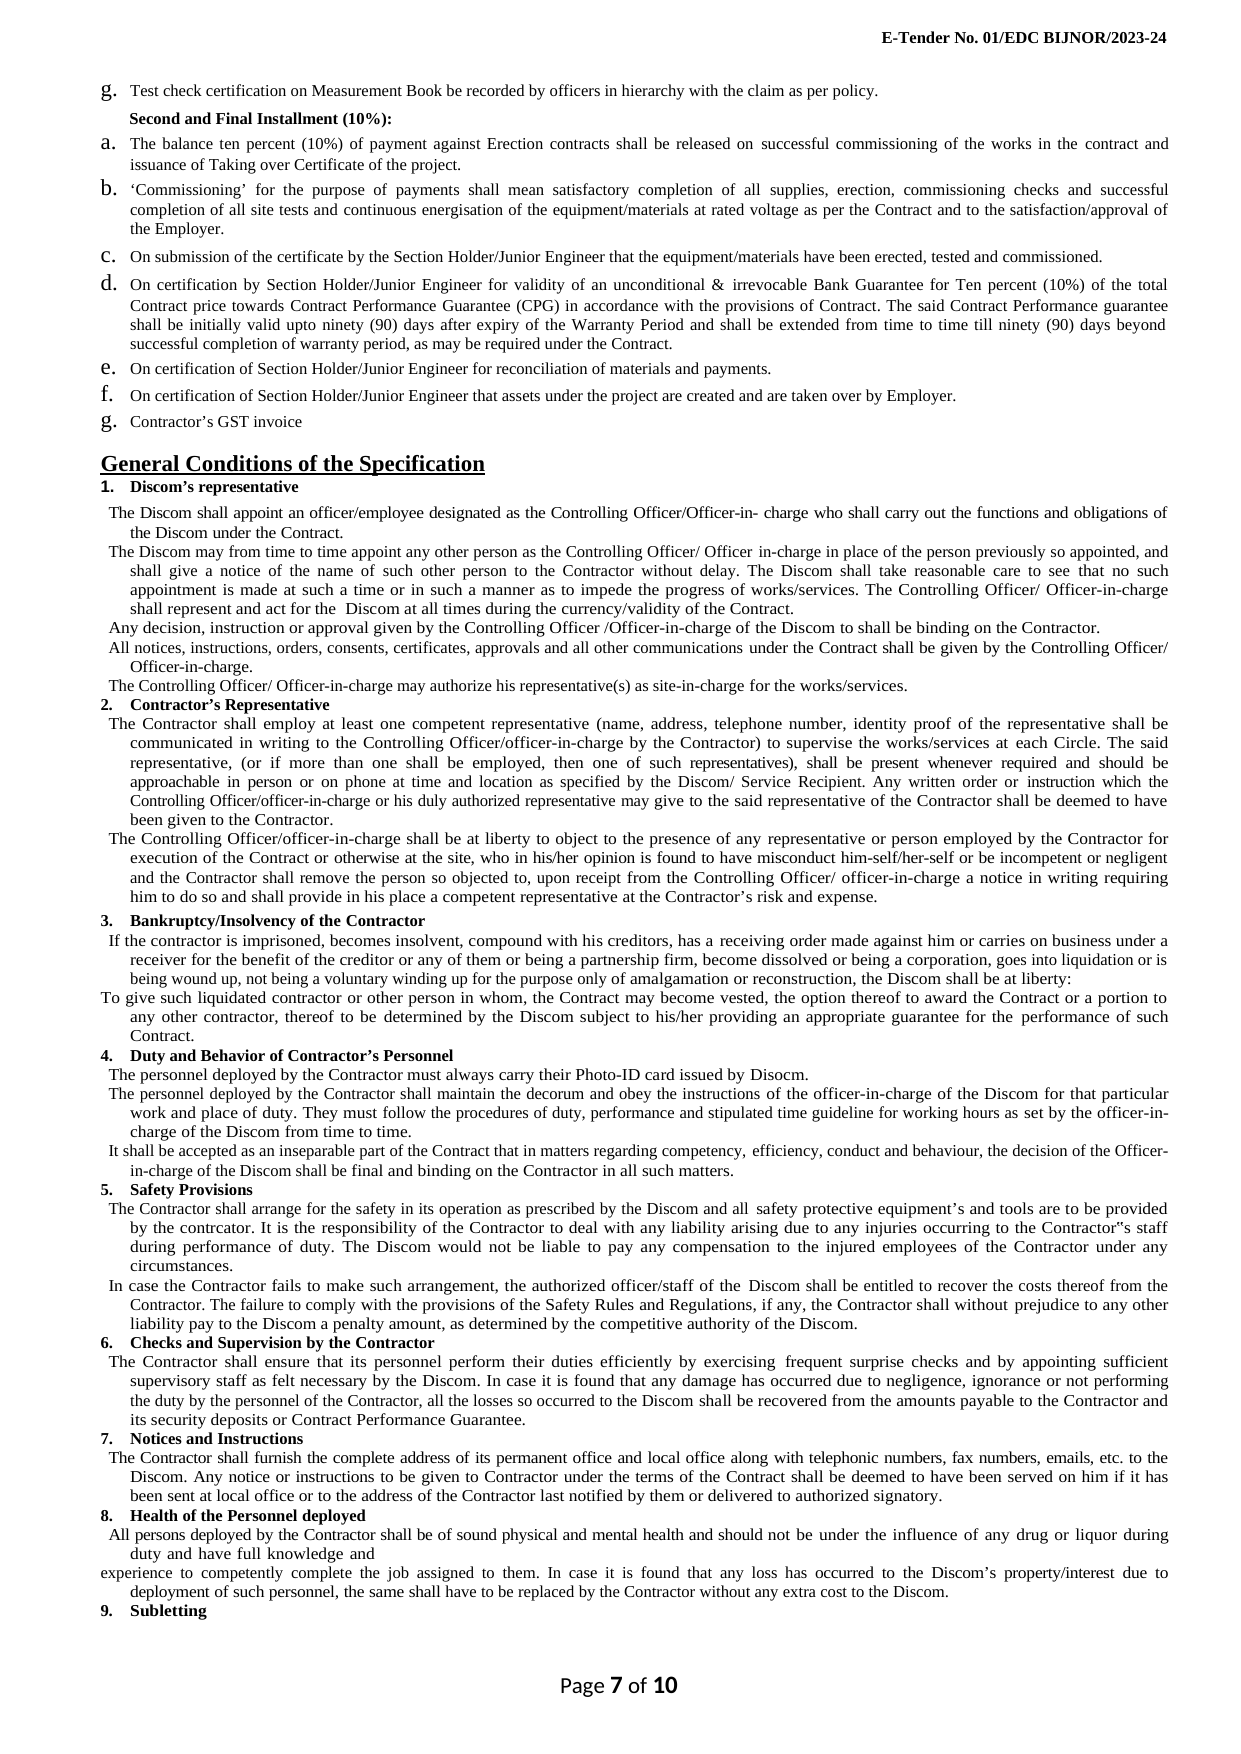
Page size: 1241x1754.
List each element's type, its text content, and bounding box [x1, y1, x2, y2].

list The Controlling Officer/officer-in-charge shall be at liberty to object to the presence of any representative or person employed by the Contractor for execution of the Contract or otherwise at the site, who in his/her opinion is found to have misconduct him-self/her-self or be incompetent or negligent and the Contractor shall remove the person so objected to, upon receipt from the Controlling Officer/ officer-in-charge a notice in writing requiring him to do so and shall provide in his place a competent representative at the Contractor’s risk and expense. [100, 829, 1169, 906]
subtitle Contractor’s Representative [100, 695, 1169, 714]
list The Discom shall appoint an officer/employee designated as the Controlling Officer/Officer-in- charge who shall carry out the functions and obligations of the Discom under the Contract. [100, 503, 1169, 542]
list All notices, instructions, orders, consents, certificates, approvals and all other communications under the Contract shall be given by the Controlling Officer/ Officer-in-charge. [100, 637, 1169, 676]
list All persons deployed by the Contractor shall be of sound physical and mental health and should not be under the influence of any drug or liquor during duty and have full knowledge and [100, 1524, 1169, 1563]
text To give such liquidated contractor or other person in whom, the Contract may become vested, the option thereof to award the Contract or a portion to any other contractor, thereof to be determined by the Discom subject to his/her providing an appropriate guarantee for the performance of such Contract. [100, 988, 1169, 1045]
list The Contractor shall furnish the complete address of its permanent office and local office along with telephonic numbers, fax numbers, emails, etc. to the Discom. Any notice or instructions to be given to Contractor under the terms of the Contract shall be deemed to have been served on him if it has been sent at local office or to the address of the Contractor last notified by them or delivered to authorized signatory. [100, 1448, 1169, 1505]
subtitle General Conditions of the Specification [100, 450, 994, 476]
subtitle Second and Final Installment (10%): [100, 109, 1169, 128]
list It shall be accepted as an inseparable part of the Contract that in matters regarding competency, efficiency, conduct and behaviour, the decision of the Officer-in-charge of the Discom shall be final and binding on the Contractor in all such matters. [100, 1141, 1169, 1179]
list The Discom may from time to time appoint any other person as the Controlling Officer/ Officer in-charge in place of the person previously so appointed, and shall give a notice of the name of such other person to the Contractor without delay. The Discom shall take reasonable care to see that no such appointment is made at such a time or in such a manner as to impede the progress of works/services. The Controlling Officer/ Officer-in-charge shall represent and act for the Discom at all times during the currency/validity of the Contract. [100, 542, 1169, 618]
list The Contractor shall employ at least one competent representative (name, address, telephone number, identity proof of the representative shall be communicated in writing to the Controlling Officer/officer-in-charge by the Contractor) to supervise the works/services at each Circle. The said representative, (or if more than one shall be employed, then one of such representatives), shall be present whenever required and should be approachable in person or on phone at time and location as specified by the Discom/ Service Recipient. Any written order or instruction which the Controlling Officer/officer-in-charge or his duly authorized representative may give to the said representative of the Contractor shall be deemed to have been given to the Contractor. [100, 714, 1169, 829]
text experience to competently complete the job assigned to them. In case it is found that any loss has occurred to the Discom’s property/interest due to deployment of such personnel, the same shall have to be replaced by the Contractor without any extra cost to the Discom. [100, 1563, 1169, 1601]
list In case the Contractor fails to make such arrangement, the authorized officer/staff of the Discom shall be entitled to recover the costs thereof from the Contractor. The failure to comply with the provisions of the Safety Rules and Regulations, if any, the Contractor shall without prejudice to any other liability pay to the Discom a penalty amount, as determined by the competitive authority of the Discom. [100, 1275, 1169, 1333]
list The personnel deployed by the Contractor must always carry their Photo-ID card issued by Disocm. [100, 1064, 1169, 1084]
list ‘Commissioning’ for the purpose of payments shall mean satisfactory completion of all supplies, erection, commissioning checks and successful completion of all site tests and continuous energisation of the equipment/materials at rated voltage as per the Contract and to the satisfaction/approval of the Employer. [100, 173, 1169, 238]
subtitle Safety Provisions [100, 1179, 1169, 1199]
list On submission of the certificate by the Section Holder/Junior Engineer that the equipment/materials have been erected, tested and commissioned. [100, 241, 1169, 267]
list Test check certification on Measurement Book be recorded by officers in hierarchy with the claim as per policy. [100, 75, 1169, 102]
list The personnel deployed by the Contractor shall maintain the decorum and obey the instructions of the officer-in-charge of the Discom for that particular work and place of duty. They must follow the procedures of duty, performance and stipulated time guideline for working hours as set by the officer-in-charge of the Discom from time to time. [100, 1084, 1169, 1141]
subtitle Subletting [100, 1601, 1169, 1620]
subtitle Notices and Instructions [100, 1429, 1169, 1448]
list If the contractor is imprisoned, becomes insolvent, compound with his creditors, has a receiving order made against him or carries on business under a receiver for the benefit of the creditor or any of them or being a partnership firm, become dissolved or being a corporation, goes into liquidation or is being wound up, not being a voluntary winding up for the purpose only of amalgamation or reconstruction, the Discom shall be at liberty: [100, 930, 1169, 988]
list Contractor’s GST invoice [100, 406, 1169, 432]
list The balance ten percent (10%) of payment against Erection contracts shall be released on successful commissioning of the works in the contract and issuance of Taking over Certificate of the project. [100, 128, 1169, 173]
subtitle Checks and Supervision by the Contractor [100, 1333, 1169, 1352]
list On certification of Section Holder/Junior Engineer that assets under the project are created and are taken over by Employer. [100, 379, 1169, 406]
list On certification of Section Holder/Junior Engineer for reconciliation of materials and payments. [100, 353, 1169, 379]
subtitle Health of the Personnel deployed [100, 1505, 1169, 1524]
list The Contractor shall ensure that its personnel perform their duties efficiently by exercising frequent surprise checks and by appointing sufficient supervisory staff as felt necessary by the Discom. In case it is found that any damage has occurred due to negligence, ignorance or not performing the duty by the personnel of the Contractor, all the losses so occurred to the Discom shall be recovered from the amounts payable to the Contractor and its security deposits or Contract Performance Guarantee. [100, 1352, 1169, 1429]
list Any decision, instruction or approval given by the Controlling Officer /Officer-in-charge of the Discom to shall be binding on the Contractor. [100, 618, 1169, 637]
list The Contractor shall arrange for the safety in its operation as prescribed by the Discom and all safety protective equipment’s and tools are to be provided by the contrcator. It is the responsibility of the Contractor to deal with any liability arising due to any injuries occurring to the Contractor‟s staff during performance of duty. The Discom would not be liable to pay any compensation to the injured employees of the Contractor under any circumstances. [100, 1199, 1169, 1275]
subtitle Bankruptcy/Insolvency of the Contractor [100, 911, 1169, 930]
list On certification by Section Holder/Junior Engineer for validity of an unconditional & irrevocable Bank Guarantee for Ten percent (10%) of the total Contract price towards Contract Performance Guarantee (CPG) in accordance with the provisions of Contract. The said Contract Performance guarantee shall be initially valid upto ninety (90) days after expiry of the Warranty Period and shall be extended from time to time till ninety (90) days beyond successful completion of warranty period, as may be required under the Contract. [100, 269, 1169, 353]
list The Controlling Officer/ Officer-in-charge may authorize his representative(s) as site-in-charge for the works/services. [100, 676, 1169, 695]
subtitle Duty and Behavior of Contractor’s Personnel [100, 1045, 1169, 1064]
subtitle Discom’s representative [100, 476, 1166, 496]
